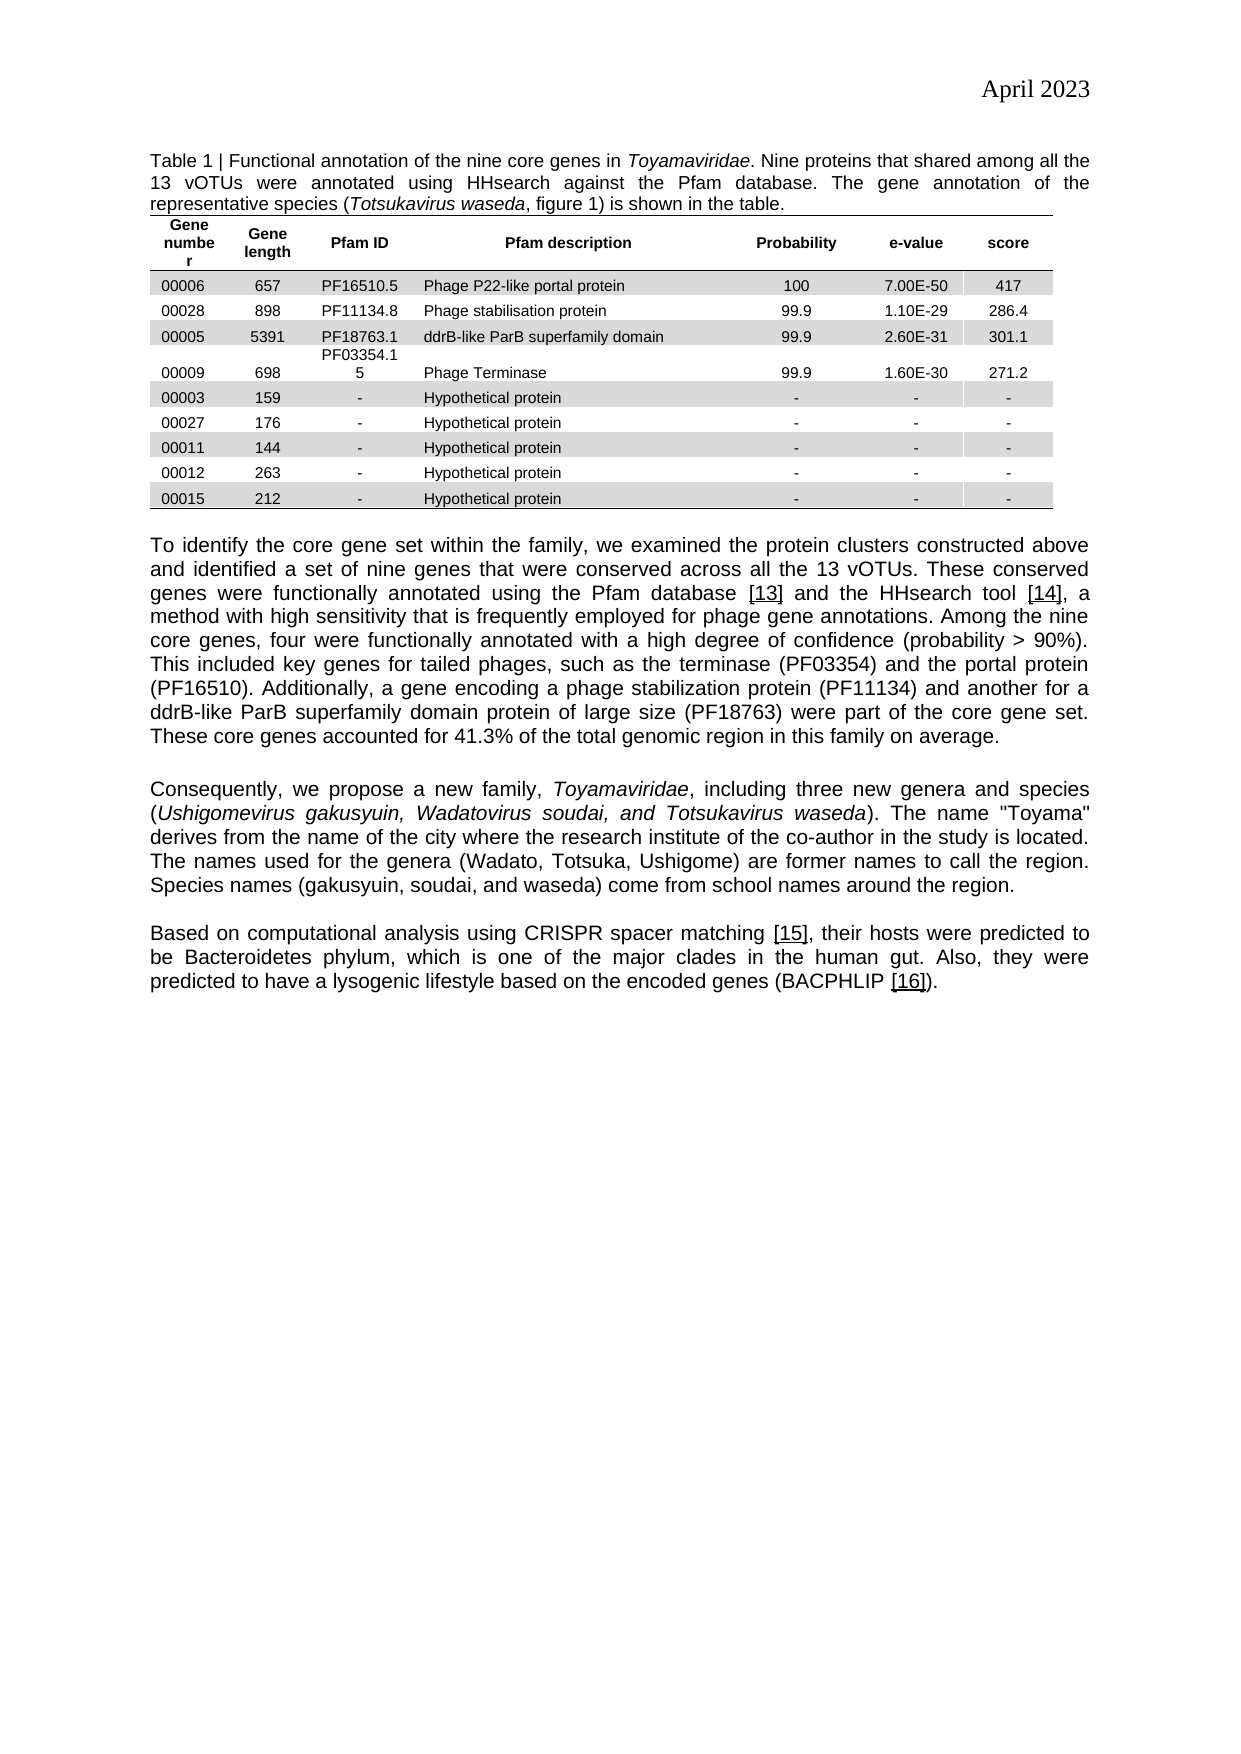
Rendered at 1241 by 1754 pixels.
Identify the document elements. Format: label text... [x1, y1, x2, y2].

table_cell Hypothetical protein [412, 482, 724, 507]
table_cell PF16510.5 [307, 271, 412, 295]
table_cell Hypothetical protein [412, 381, 724, 407]
table_cell - [964, 432, 1053, 457]
table_cell Hypothetical protein [412, 432, 724, 457]
table_cell 00003 [150, 381, 228, 407]
table_cell 176 [228, 407, 307, 432]
table_cell Hypothetical protein [412, 457, 724, 482]
table_cell - [307, 407, 412, 432]
table_cell 00012 [150, 457, 228, 482]
table_cell 99.9 [724, 295, 868, 320]
table_cell 00015 [150, 482, 228, 507]
table_cell Phage Terminase [412, 345, 724, 381]
table_cell - [724, 381, 868, 407]
table_cell - [724, 457, 868, 482]
table_cell 417 [964, 271, 1053, 295]
text Consequently, we propose a new family, Toyamaviridae, including three new genera and species (Ushigomevirus gakusyuin, Wadatovirus soudai, and Totsukavirus waseda). The name "Toyama" derives from the name of the city where the research institute of the co-author in the study is located. The names used for the genera (Wadato, Totsuka, Ushigome) are former names to call the region. Species names (gakusyuin, soudai, and waseda) come from school names around the region. [150, 777, 1090, 897]
table_cell - [724, 482, 868, 507]
table_cell - [307, 457, 412, 482]
table_cell PF03354.15 [307, 345, 412, 381]
table_cell 00006 [150, 271, 228, 295]
table_header Pfam ID [307, 216, 412, 270]
table_cell 159 [228, 381, 307, 407]
table_cell 286.4 [964, 295, 1053, 320]
table_cell 99.9 [724, 345, 868, 381]
table_cell - [307, 381, 412, 407]
table_cell - [964, 457, 1053, 482]
table_cell 00028 [150, 295, 228, 320]
table_cell - [724, 407, 868, 432]
text Based on computational analysis using CRISPR spacer matching [15], their hosts were predicted to be Bacteroidetes phylum, which is one of the major clades in the human gut. Also, they were predicted to have a lysogenic lifestyle based on the encoded genes (BACPHLIP [16]). [150, 921, 1090, 992]
table_header e-value [868, 216, 963, 270]
table_cell - [868, 407, 963, 432]
table_cell 1.10E-29 [868, 295, 963, 320]
table_cell 5391 [228, 320, 307, 345]
table_cell 2.60E-31 [868, 320, 963, 345]
table_cell 144 [228, 432, 307, 457]
table_cell Phage stabilisation protein [412, 295, 724, 320]
table_cell 1.60E-30 [868, 345, 963, 381]
table_cell - [307, 432, 412, 457]
table_header Probability [724, 216, 868, 270]
table_cell 263 [228, 457, 307, 482]
text To identify the core gene set within the family, we examined the protein clusters constructed above and identified a set of nine genes that were conserved across all the 13 vOTUs. These conserved genes were functionally annotated using the Pfam database [13] and the HHsearch tool [14], a method with high sensitivity that is frequently employed for phage gene annotations. Among the nine core genes, four were functionally annotated with a high degree of confidence (probability > 90%). This included key genes for tailed phages, such as the terminase (PF03354) and the portal protein (PF16510). Additionally, a gene encoding a phage stabilization protein (PF11134) and another for a ddrB-like ParB superfamily domain protein of large size (PF18763) were part of the core gene set. These core genes accounted for 41.3% of the total genomic region in this family on average. [150, 532, 1090, 748]
table_header score [964, 216, 1053, 270]
table_cell - [964, 407, 1053, 432]
table_cell - [307, 482, 412, 507]
table_cell - [868, 381, 963, 407]
table_header Gene number [150, 216, 228, 270]
table_cell Phage P22-like portal protein [412, 271, 724, 295]
table_cell 898 [228, 295, 307, 320]
table_cell - [964, 482, 1053, 507]
table_cell 7.00E-50 [868, 271, 963, 295]
text Table 1 | Functional annotation of the nine core genes in Toyamaviridae. Nine proteins that shared among all the 13 vOTUs were annotated using HHsearch against the Pfam database. The gene annotation of the representative species (Totsukavirus waseda, figure 1) is shown in the table. [150, 150, 1090, 215]
table_cell ddrB-like ParB superfamily domain [412, 320, 724, 345]
table_cell 00011 [150, 432, 228, 457]
table_cell - [868, 432, 963, 457]
table_cell 99.9 [724, 320, 868, 345]
table_cell 00027 [150, 407, 228, 432]
table_cell 00009 [150, 345, 228, 381]
table_cell 00005 [150, 320, 228, 345]
table_header Gene length [228, 216, 307, 270]
table_cell Hypothetical protein [412, 407, 724, 432]
table_cell - [868, 482, 963, 507]
table_cell PF11134.8 [307, 295, 412, 320]
table_cell - [868, 457, 963, 482]
table_cell 271.2 [964, 345, 1053, 381]
table_cell 301.1 [964, 320, 1053, 345]
table_header Pfam description [412, 216, 724, 270]
table_cell 212 [228, 482, 307, 507]
table_cell PF18763.1 [307, 320, 412, 345]
table_cell 657 [228, 271, 307, 295]
table_cell - [724, 432, 868, 457]
table_cell - [964, 381, 1053, 407]
table_cell 100 [724, 271, 868, 295]
table_cell 698 [228, 345, 307, 381]
